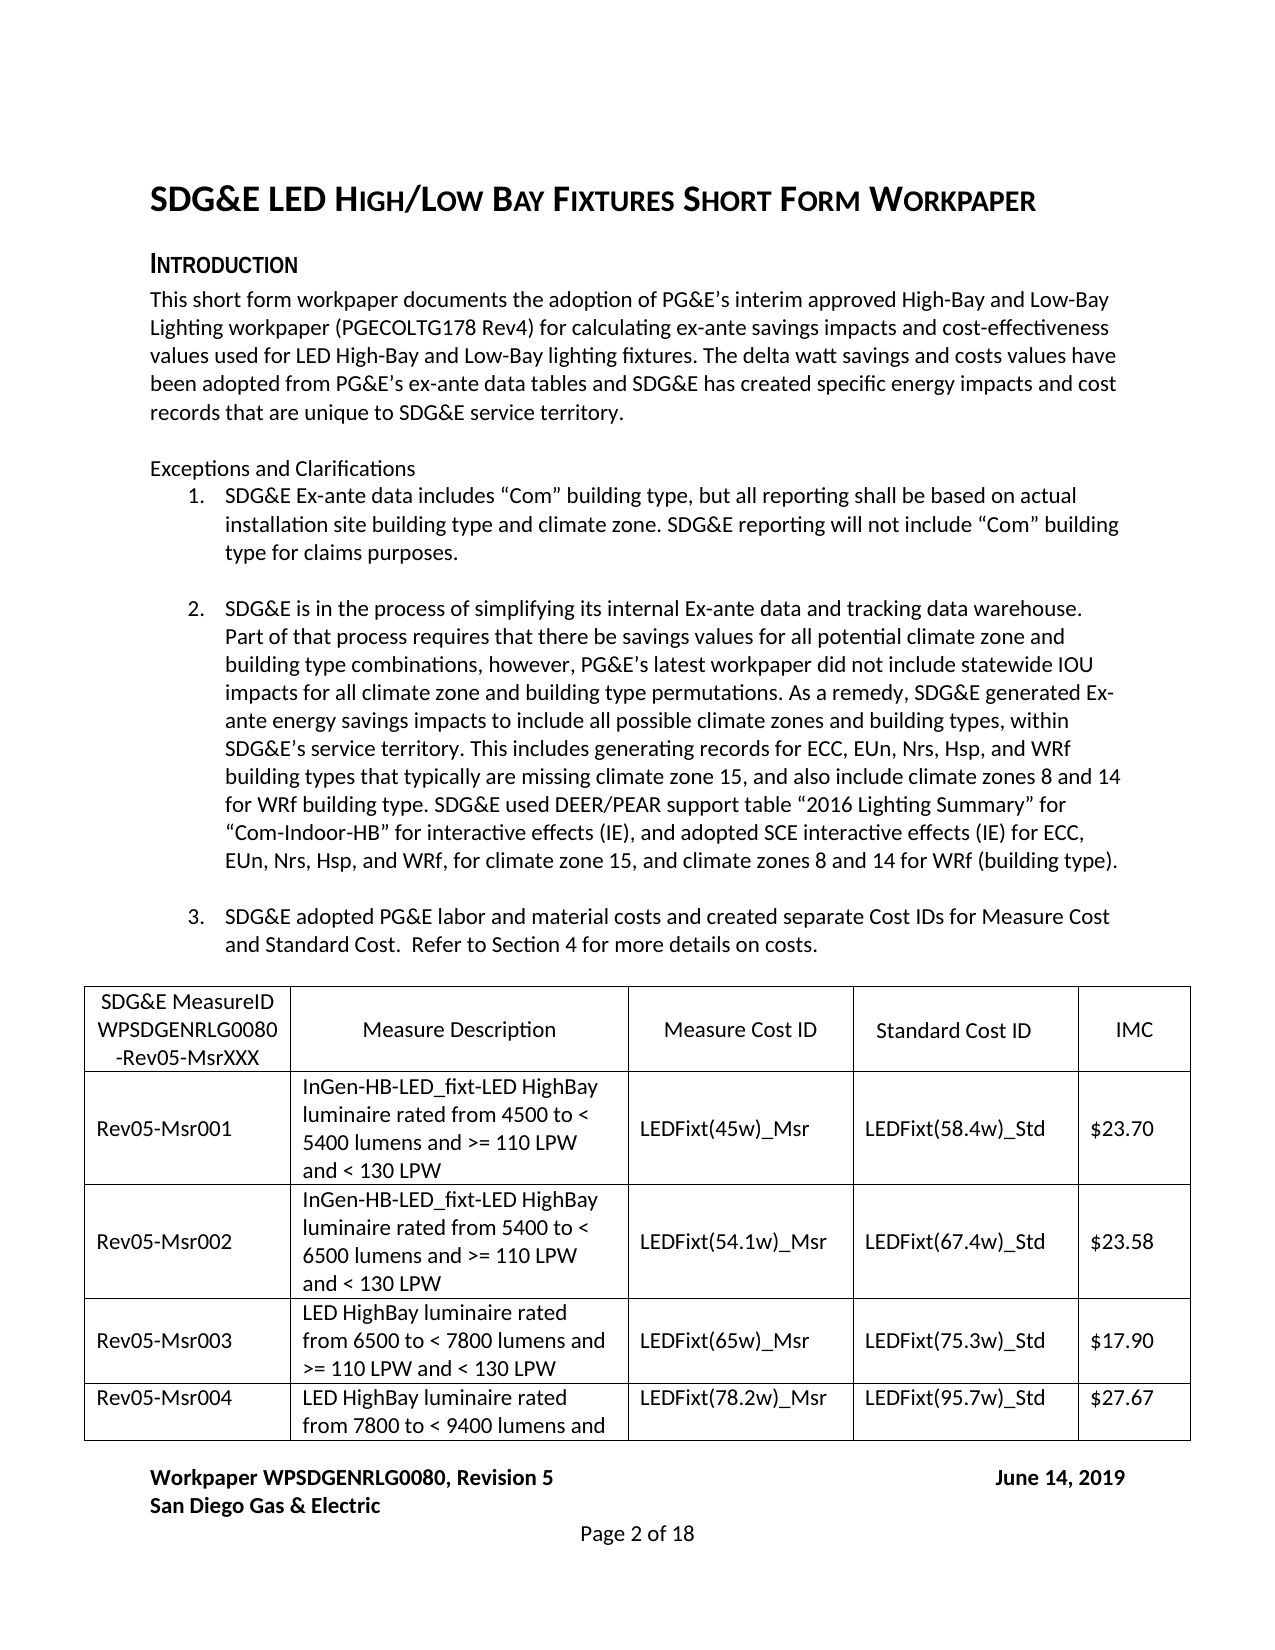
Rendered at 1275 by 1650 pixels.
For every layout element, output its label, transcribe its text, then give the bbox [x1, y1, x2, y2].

table_cell LEDFixt(95.7w)_Std [854, 1384, 1078, 1439]
table_cell LEDFixt(65w)_Msr [629, 1299, 853, 1382]
text This short form workpaper documents the adoption of PG&E’s interim approved High-Bay and Low-Bay Lighting workpaper (PGECOLTG178 Rev4) for calculating ex-ante savings impacts and cost-effectiveness values used for LED High-Bay and Low-Bay lighting fixtures. The delta watt savings and costs values have been adopted from PG&E’s ex-ante data tables and SDG&E has created specific energy impacts and cost records that are unique to SDG&E service territory. [150, 286, 1125, 426]
table_header Measure Cost ID [629, 987, 853, 1071]
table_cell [291, 1384, 628, 1439]
table_cell $23.58 [1079, 1185, 1190, 1297]
table_cell LEDFixt(78.2w)_Msr [629, 1384, 853, 1439]
table_cell LED HighBay luminaire rated from 6500 to < 7800 lumens and >= 110 LPW and < 130 LPW [291, 1299, 628, 1382]
table_cell Rev05-Msr001 [85, 1072, 290, 1184]
text Exceptions and Clarifications [150, 454, 1125, 482]
list SDG&E Ex-ante data includes “Com” building type, but all reporting shall be based on actual installation site building type and climate zone. SDG&E reporting will not include “Com” building type for claims purposes. [187, 482, 1125, 566]
table_header Measure Description [291, 987, 628, 1071]
table_cell LEDFixt(45w)_Msr [629, 1072, 853, 1184]
table_cell LEDFixt(75.3w)_Std [854, 1299, 1078, 1382]
table_cell $23.70 [1079, 1072, 1190, 1184]
table_cell LEDFixt(54.1w)_Msr [629, 1185, 853, 1297]
list SDG&E is in the process of simplifying its internal Ex-ante data and tracking data warehouse. Part of that process requires that there be savings values for all potential climate zone and building type combinations, however, PG&E’s latest workpaper did not include statewide IOU impacts for all climate zone and building type permutations. As a remedy, SDG&E generated Ex-ante energy savings impacts to include all possible climate zones and building types, within SDG&E’s service territory. This includes generating records for ECC, EUn, Nrs, Hsp, and WRf building types that typically are missing climate zone 15, and also include climate zones 8 and 14 for WRf building type. SDG&E used DEER/PEAR support table “2016 Lighting Summary” for “Com-Indoor-HB” for interactive effects (IE), and adopted SCE interactive effects (IE) for ECC, EUn, Nrs, Hsp, and WRf, for climate zone 15, and climate zones 8 and 14 for WRf (building type). [187, 594, 1125, 874]
subtitle Introduction [150, 246, 1125, 279]
table_cell $17.90 [1079, 1299, 1190, 1382]
table_cell Rev05-Msr003 [85, 1299, 290, 1382]
table_cell Rev05-Msr002 [85, 1185, 290, 1297]
table_cell InGen-HB-LED_fixt-LED HighBay luminaire rated from 4500 to < 5400 lumens and >= 110 LPW and < 130 LPW [291, 1072, 628, 1184]
table_cell LEDFixt(58.4w)_Std [854, 1072, 1078, 1184]
subtitle SDG&E LED High/Low Bay Fixtures Short Form Workpaper [150, 175, 1125, 221]
table_cell LEDFixt(67.4w)_Std [854, 1185, 1078, 1297]
table_cell InGen-HB-LED_fixt-LED HighBay luminaire rated from 5400 to < 6500 lumens and >= 110 LPW and < 130 LPW [291, 1185, 628, 1297]
list SDG&E adopted PG&E labor and material costs and created separate Cost IDs for Measure Cost and Standard Cost. Refer to Section 4 for more details on costs. [187, 902, 1125, 958]
table_header [854, 987, 1078, 1071]
table_cell $27.67 [1079, 1384, 1190, 1439]
table_header IMC [1079, 987, 1190, 1071]
table_cell Rev05-Msr004 [85, 1384, 290, 1439]
table_header SDG&E MeasureID WPSDGENRLG0080-Rev05-MsrXXX [85, 987, 290, 1071]
